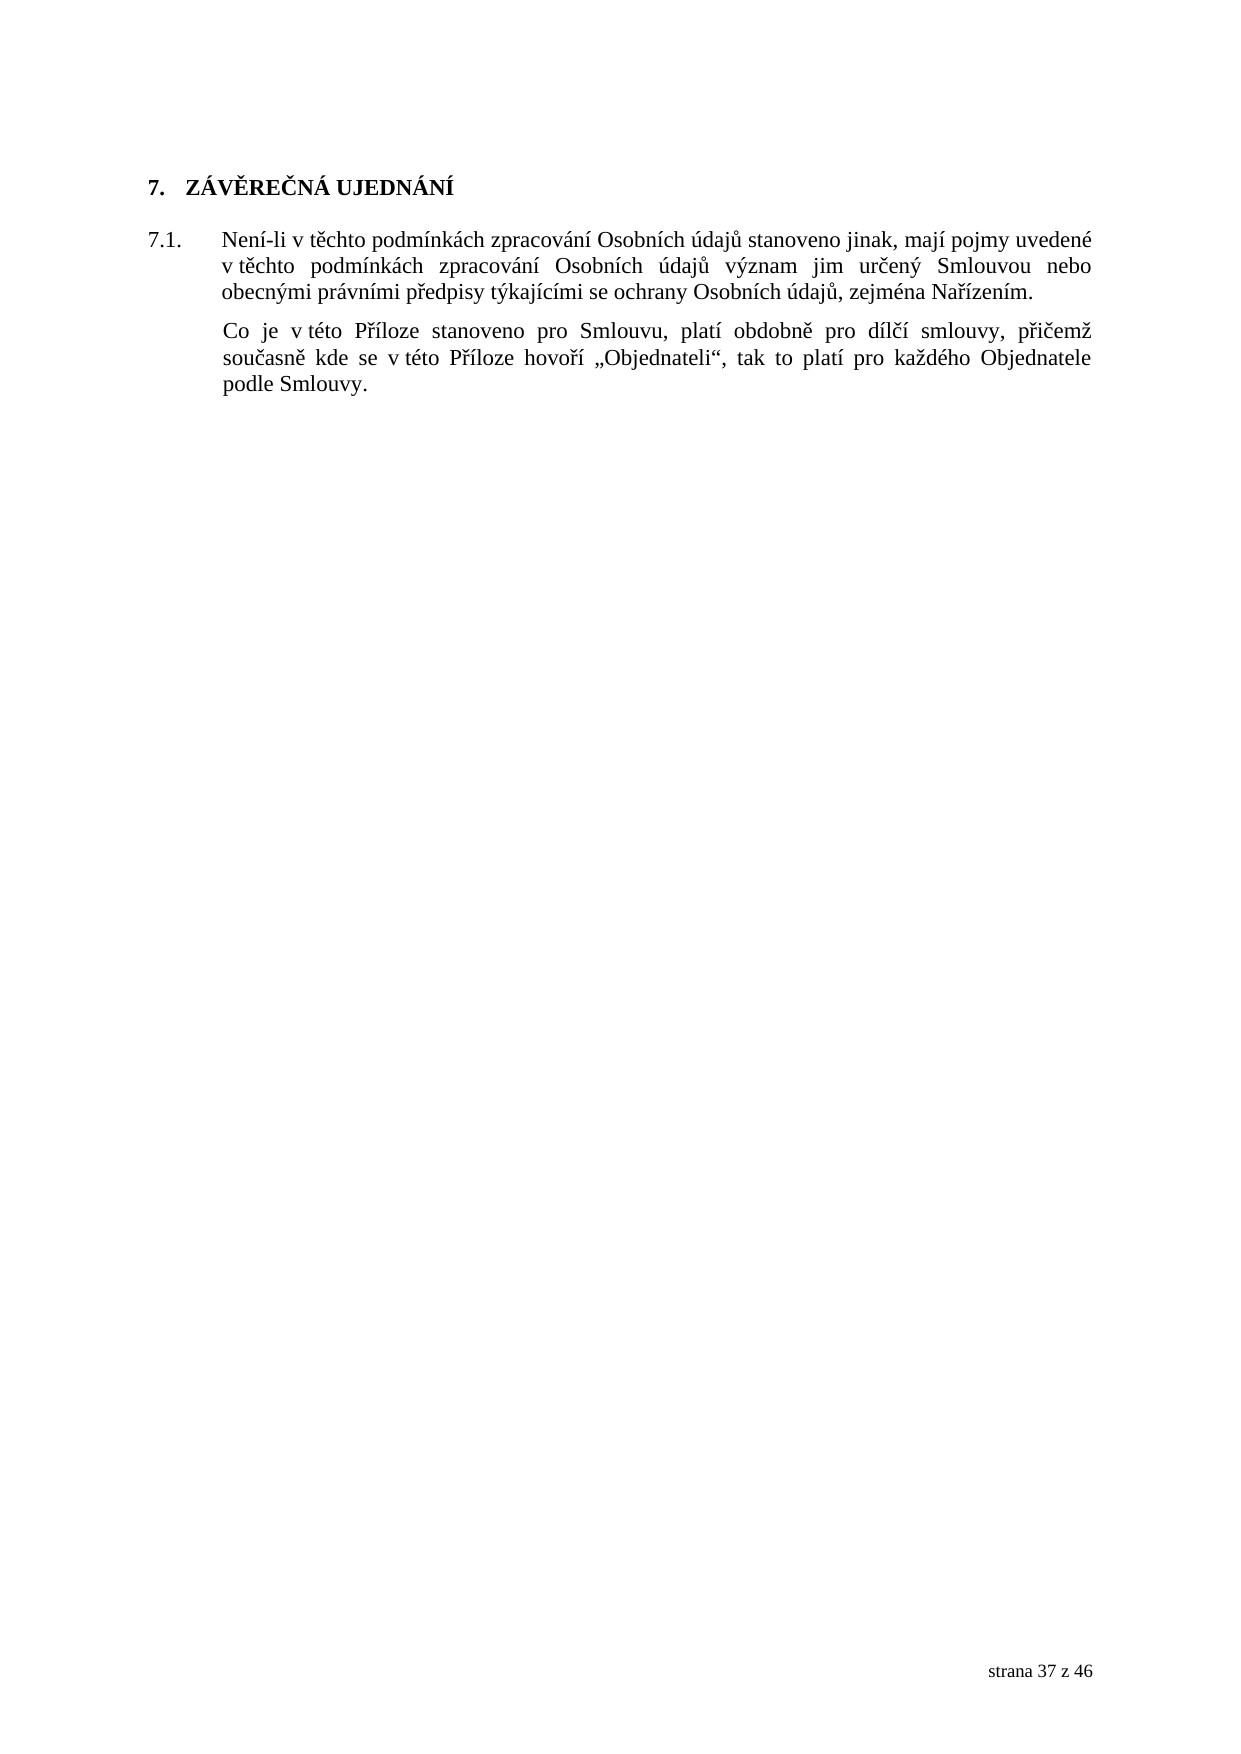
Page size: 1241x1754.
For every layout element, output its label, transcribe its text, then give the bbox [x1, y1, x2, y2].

subtitle Není-li v těchto podmínkách zpracování Osobních údajů stanoveno jinak, mají pojmy uvedené v těchto podmínkách zpracování Osobních údajů význam jim určený Smlouvou nebo obecnými právními předpisy týkajícími se ochrany Osobních údajů, zejména Nařízením. [148, 226, 1093, 305]
subtitle ZÁVĚREČNÁ UJEDNÁNÍ [148, 174, 1093, 201]
subtitle Co je v této Příloze stanoveno pro Smlouvu, platí obdobně pro dílčí smlouvy, přičemž současně kde se v této Příloze hovoří „Objednateli“, tak to platí pro každého Objednatele podle Smlouvy. [223, 317, 1093, 396]
